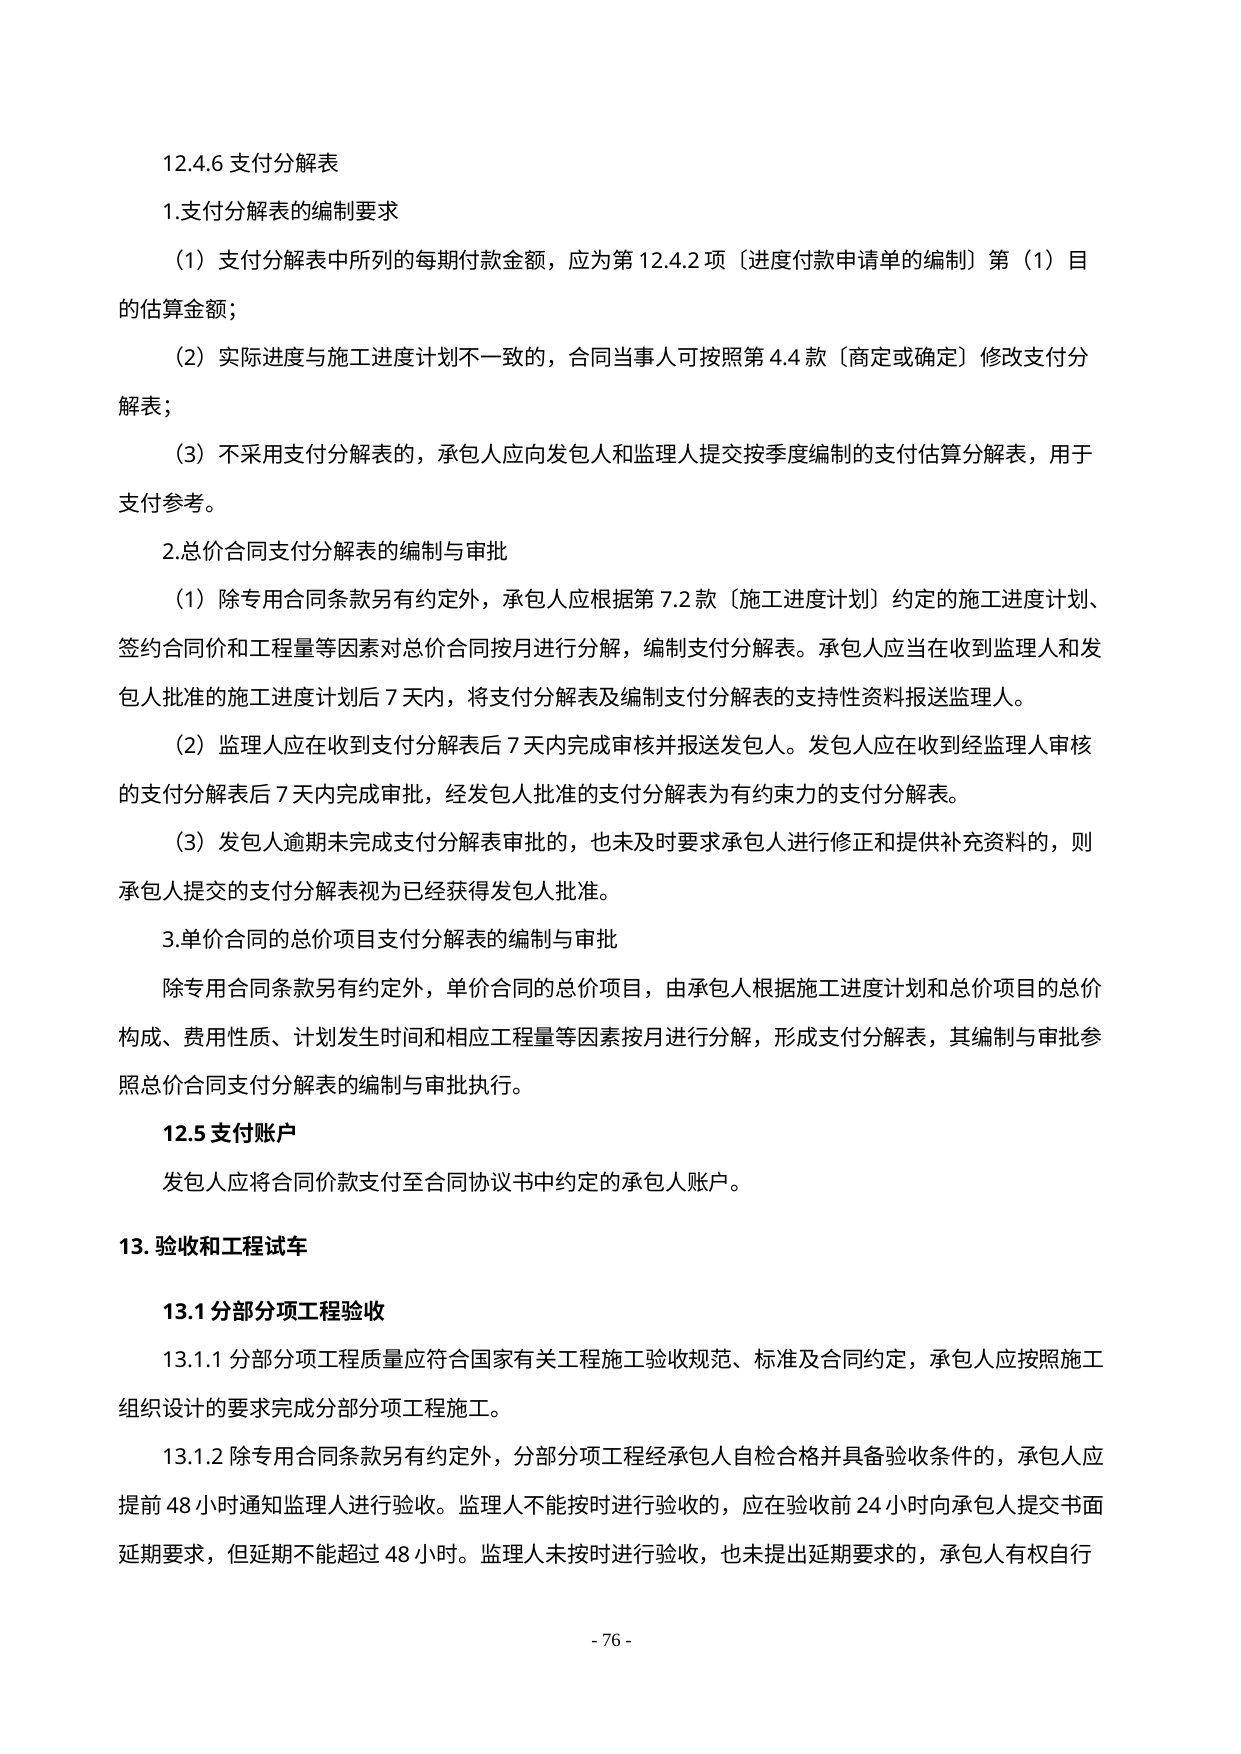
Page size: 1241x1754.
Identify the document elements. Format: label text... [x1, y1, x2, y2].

text （2）监理人应在收到支付分解表后7天内完成审核并报送发包人。发包人应在收到经监理人审核的支付分解表后7天内完成审批，经发包人批准的支付分解表为有约束力的支付分解表。 [118, 728, 1104, 809]
subtitle 13.1分部分项工程验收 [118, 1294, 1104, 1326]
text 发包人应将合同价款支付至合同协议书中约定的承包人账户。 [118, 1164, 1104, 1197]
text 3.单价合同的总价项目支付分解表的编制与审批 [118, 922, 1104, 954]
text （1）除专用合同条款另有约定外，承包人应根据第7.2款〔施工进度计划〕约定的施工进度计划、签约合同价和工程量等因素对总价合同按月进行分解，编制支付分解表。承包人应当在收到监理人和发包人批准的施工进度计划后7天内，将支付分解表及编制支付分解表的支持性资料报送监理人。 [118, 582, 1104, 712]
text （3）不采用支付分解表的，承包人应向发包人和监理人提交按季度编制的支付估算分解表，用于支付参考。 [118, 437, 1104, 518]
text （1）支付分解表中所列的每期付款金额，应为第12.4.2项〔进度付款申请单的编制〕第（1）目的估算金额； [118, 242, 1104, 324]
text 除专用合同条款另有约定外，单价合同的总价项目，由承包人根据施工进度计划和总价项目的总价构成、费用性质、计划发生时间和相应工程量等因素按月进行分解，形成支付分解表，其编制与审批参照总价合同支付分解表的编制与审批执行。 [118, 970, 1104, 1100]
subtitle 12.5支付账户 [118, 1116, 1104, 1149]
text （2）实际进度与施工进度计划不一致的，合同当事人可按照第4.4款〔商定或确定〕修改支付分解表； [118, 339, 1104, 421]
text 2.总价合同支付分解表的编制与审批 [118, 534, 1104, 566]
text 1.支付分解表的编制要求 [118, 194, 1104, 227]
subtitle 13. 验收和工程试车 [118, 1229, 1104, 1262]
text 13.1.1 分部分项工程质量应符合国家有关工程施工验收规范、标准及合同约定，承包人应按照施工组织设计的要求完成分部分项工程施工。 [118, 1342, 1104, 1423]
text 12.4.6 支付分解表 [118, 146, 1104, 178]
text （3）发包人逾期未完成支付分解表审批的，也未及时要求承包人进行修正和提供补充资料的，则承包人提交的支付分解表视为已经获得发包人批准。 [118, 825, 1104, 906]
